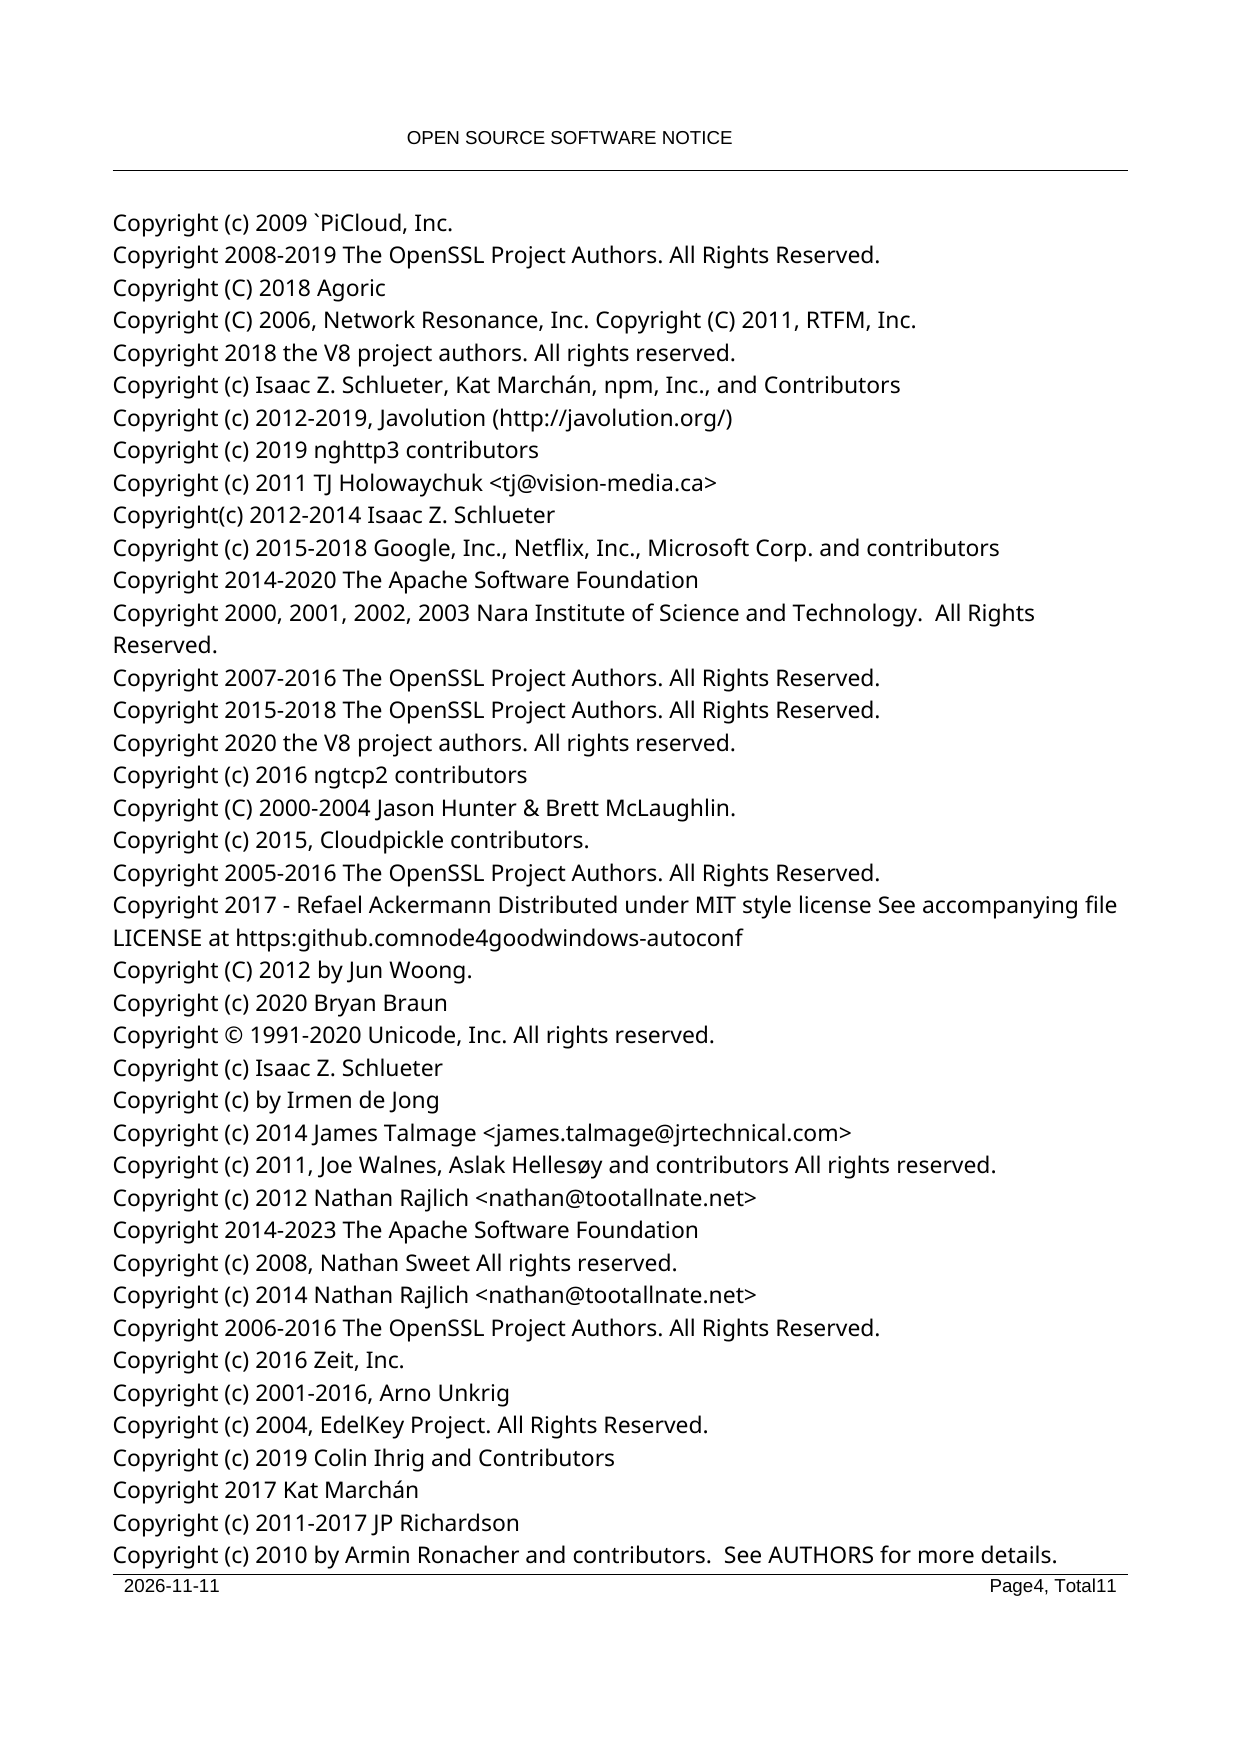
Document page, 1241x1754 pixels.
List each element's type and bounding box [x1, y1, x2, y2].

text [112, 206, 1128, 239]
text [112, 239, 1128, 1571]
